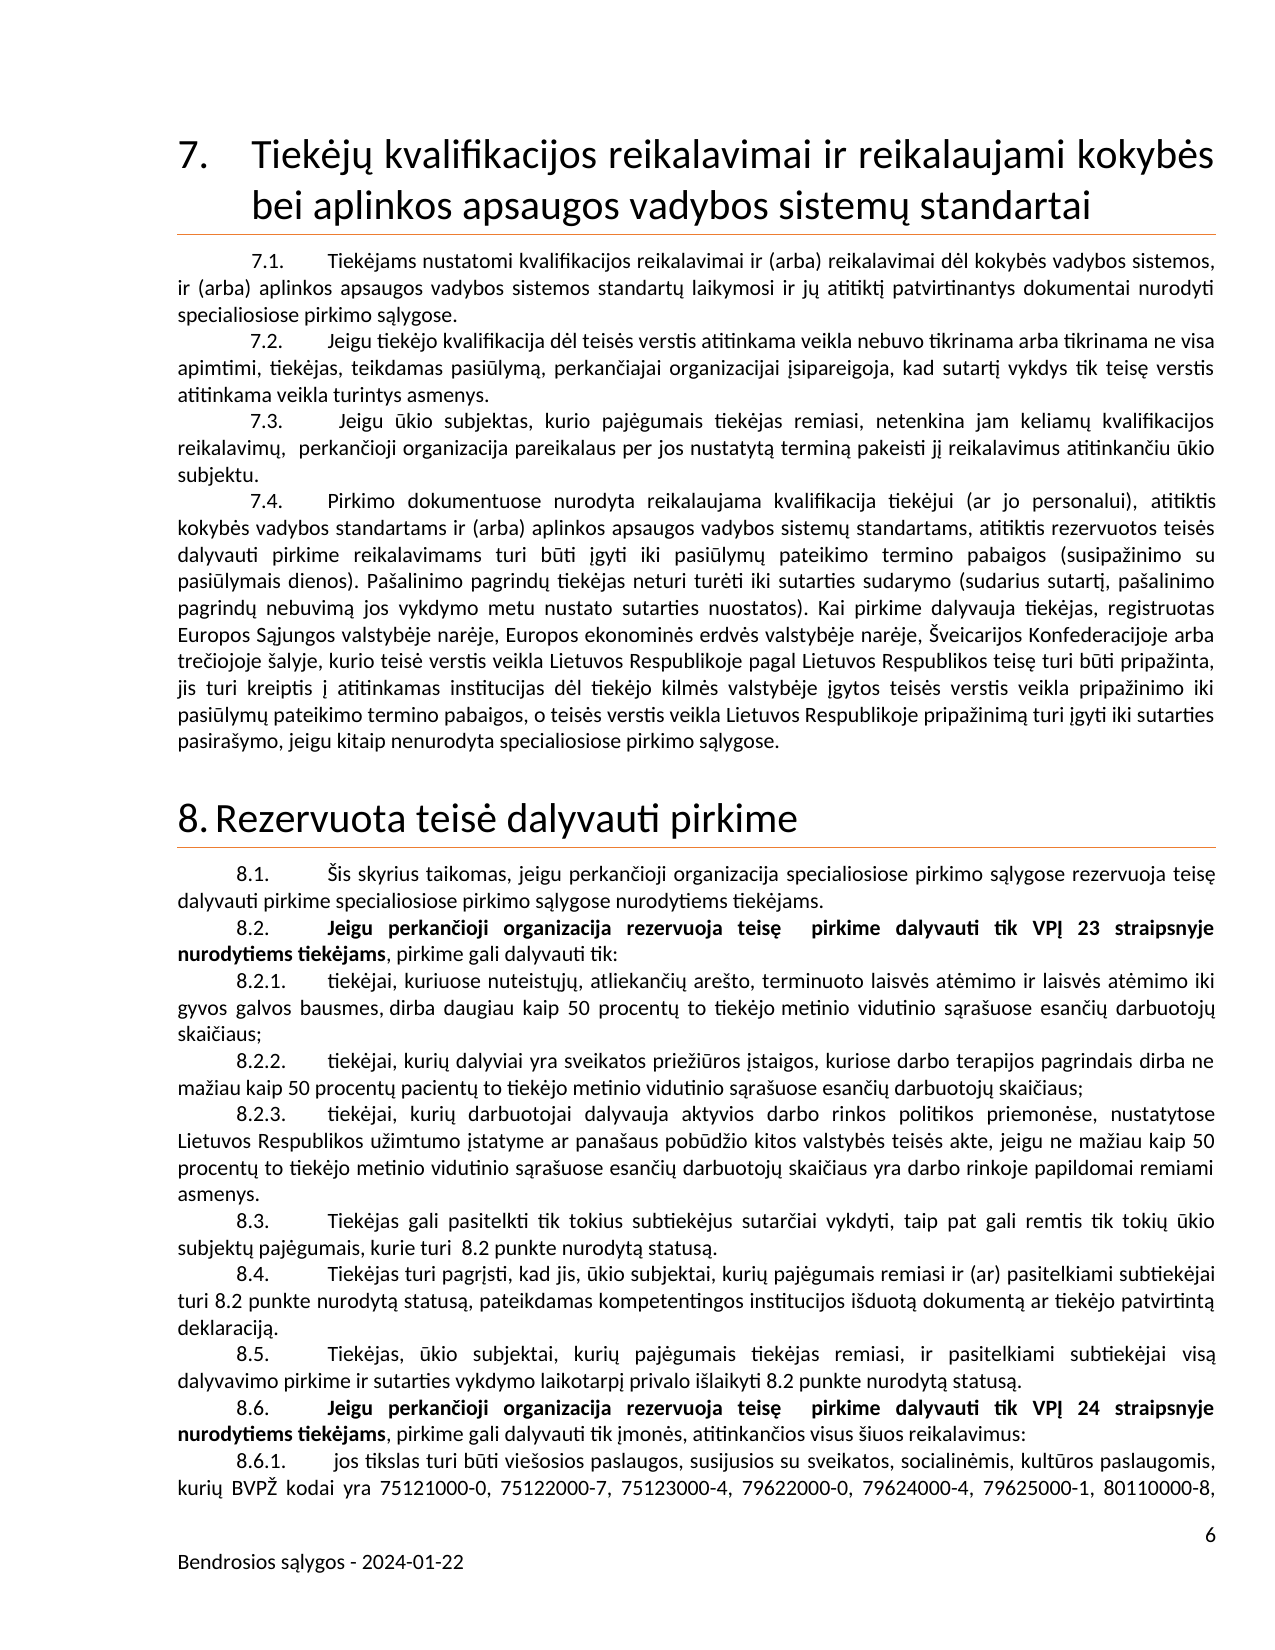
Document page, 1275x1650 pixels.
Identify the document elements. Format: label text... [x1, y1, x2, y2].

list Šis skyrius taikomas, jeigu perkančioji organizacija specialiosiose pirkimo sąlygose rezervuoja teisę dalyvauti pirkime specialiosiose pirkimo sąlygose nurodytiems tiekėjams. [177, 860, 1216, 914]
list Tiekėjas, ūkio subjektai, kurių pajėgumais tiekėjas remiasi, ir pasitelkiami subtiekėjai visą dalyvavimo pirkime ir sutarties vykdymo laikotarpį privalo išlaikyti 8.2 punkte nurodytą statusą. [177, 1340, 1216, 1394]
list Tiekėjams nustatomi kvalifikacijos reikalavimai ir (arba) reikalavimai dėl kokybės vadybos sistemos, ir (arba) aplinkos apsaugos vadybos sistemos standartų laikymosi ir jų atitiktį patvirtinantys dokumentai nurodyti specialiosiose pirkimo sąlygose. [177, 248, 1216, 328]
list Jeigu ūkio subjektas, kurio pajėgumais tiekėjas remiasi, netenkina jam keliamų kvalifikacijos reikalavimų, perkančioji organizacija pareikalaus per jos nustatytą terminą pakeisti jį reikalavimus atitinkančiu ūkio subjektu. [177, 408, 1216, 488]
list Tiekėjas turi pagrįsti, kad jis, ūkio subjektai, kurių pajėgumais remiasi ir (ar) pasitelkiami subtiekėjai turi 8.2 punkte nurodytą statusą, pateikdamas kompetentingos institucijos išduotą dokumentą ar tiekėjo patvirtintą deklaraciją. [177, 1260, 1216, 1340]
list Pirkimo dokumentuose nurodyta reikalaujama kvalifikacija tiekėjui (ar jo personalui), atitiktis kokybės vadybos standartams ir (arba) aplinkos apsaugos vadybos sistemų standartams, atitiktis rezervuotos teisės dalyvauti pirkime reikalavimams turi būti įgyti iki pasiūlymų pateikimo termino pabaigos (susipažinimo su pasiūlymais dienos). Pašalinimo pagrindų tiekėjas neturi turėti iki sutarties sudarymo (sudarius sutartį, pašalinimo pagrindų nebuvimą jos vykdymo metu nustato sutarties nuostatos). Kai pirkime dalyvauja tiekėjas, registruotas Europos Sąjungos valstybėje narėje, Europos ekonominės erdvės valstybėje narėje, Šveicarijos Konfederacijoje arba trečiojoje šalyje, kurio teisė verstis veikla Lietuvos Respublikoje pagal Lietuvos Respublikos teisę turi būti pripažinta, jis turi kreiptis į atitinkamas institucijas dėl tiekėjo kilmės valstybėje įgytos teisės verstis veikla pripažinimo iki pasiūlymų pateikimo termino pabaigos, o teisės verstis veikla Lietuvos Respublikoje pripažinimą turi įgyti iki sutarties pasirašymo, jeigu kitaip nenurodyta specialiosiose pirkimo sąlygose. [177, 488, 1216, 754]
list tiekėjai, kurių darbuotojai dalyvauja aktyvios darbo rinkos politikos priemonėse, nustatytose Lietuvos Respublikos užimtumo įstatyme ar panašaus pobūdžio kitos valstybės teisės akte, jeigu ne mažiau kaip 50 procentų to tiekėjo metinio vidutinio sąrašuose esančių darbuotojų skaičiaus yra darbo rinkoje papildomai remiami asmenys. [177, 1100, 1216, 1207]
list Jeigu tiekėjo kvalifikacija dėl teisės verstis atitinkama veikla nebuvo tikrinama arba tikrinama ne visa apimtimi, tiekėjas, teikdamas pasiūlymą, perkančiajai organizacijai įsipareigoja, kad sutartį vykdys tik teisę verstis atitinkama veikla turintys asmenys. [177, 328, 1216, 408]
list Jeigu perkančioji organizacija rezervuoja teisę pirkime dalyvauti tik VPĮ 23 straipsnyje nurodytiems tiekėjams, pirkime gali dalyvauti tik: [177, 914, 1216, 967]
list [177, 1447, 1216, 1500]
subtitle Rezervuota teisė dalyvauti pirkime [177, 792, 1216, 847]
list Jeigu perkančioji organizacija rezervuoja teisę pirkime dalyvauti tik VPĮ 24 straipsnyje nurodytiems tiekėjams, pirkime gali dalyvauti tik įmonės, atitinkančios visus šiuos reikalavimus: [177, 1394, 1216, 1447]
subtitle Tiekėjų kvalifikacijos reikalavimai ir reikalaujami kokybės bei aplinkos apsaugos vadybos sistemų standartai [177, 128, 1216, 234]
list tiekėjai, kuriuose nuteistųjų, atliekančių arešto, terminuoto laisvės atėmimo ir laisvės atėmimo iki gyvos galvos bausmes, dirba daugiau kaip 50 procentų to tiekėjo metinio vidutinio sąrašuose esančių darbuotojų skaičiaus; [177, 967, 1216, 1047]
list Tiekėjas gali pasitelkti tik tokius subtiekėjus sutarčiai vykdyti, taip pat gali remtis tik tokių ūkio subjektų pajėgumais, kurie turi 8.2 punkte nurodytą statusą. [177, 1207, 1216, 1260]
list tiekėjai, kurių dalyviai yra sveikatos priežiūros įstaigos, kuriose darbo terapijos pagrindais dirba ne mažiau kaip 50 procentų pacientų to tiekėjo metinio vidutinio sąrašuose esančių darbuotojų skaičiaus; [177, 1047, 1216, 1100]
